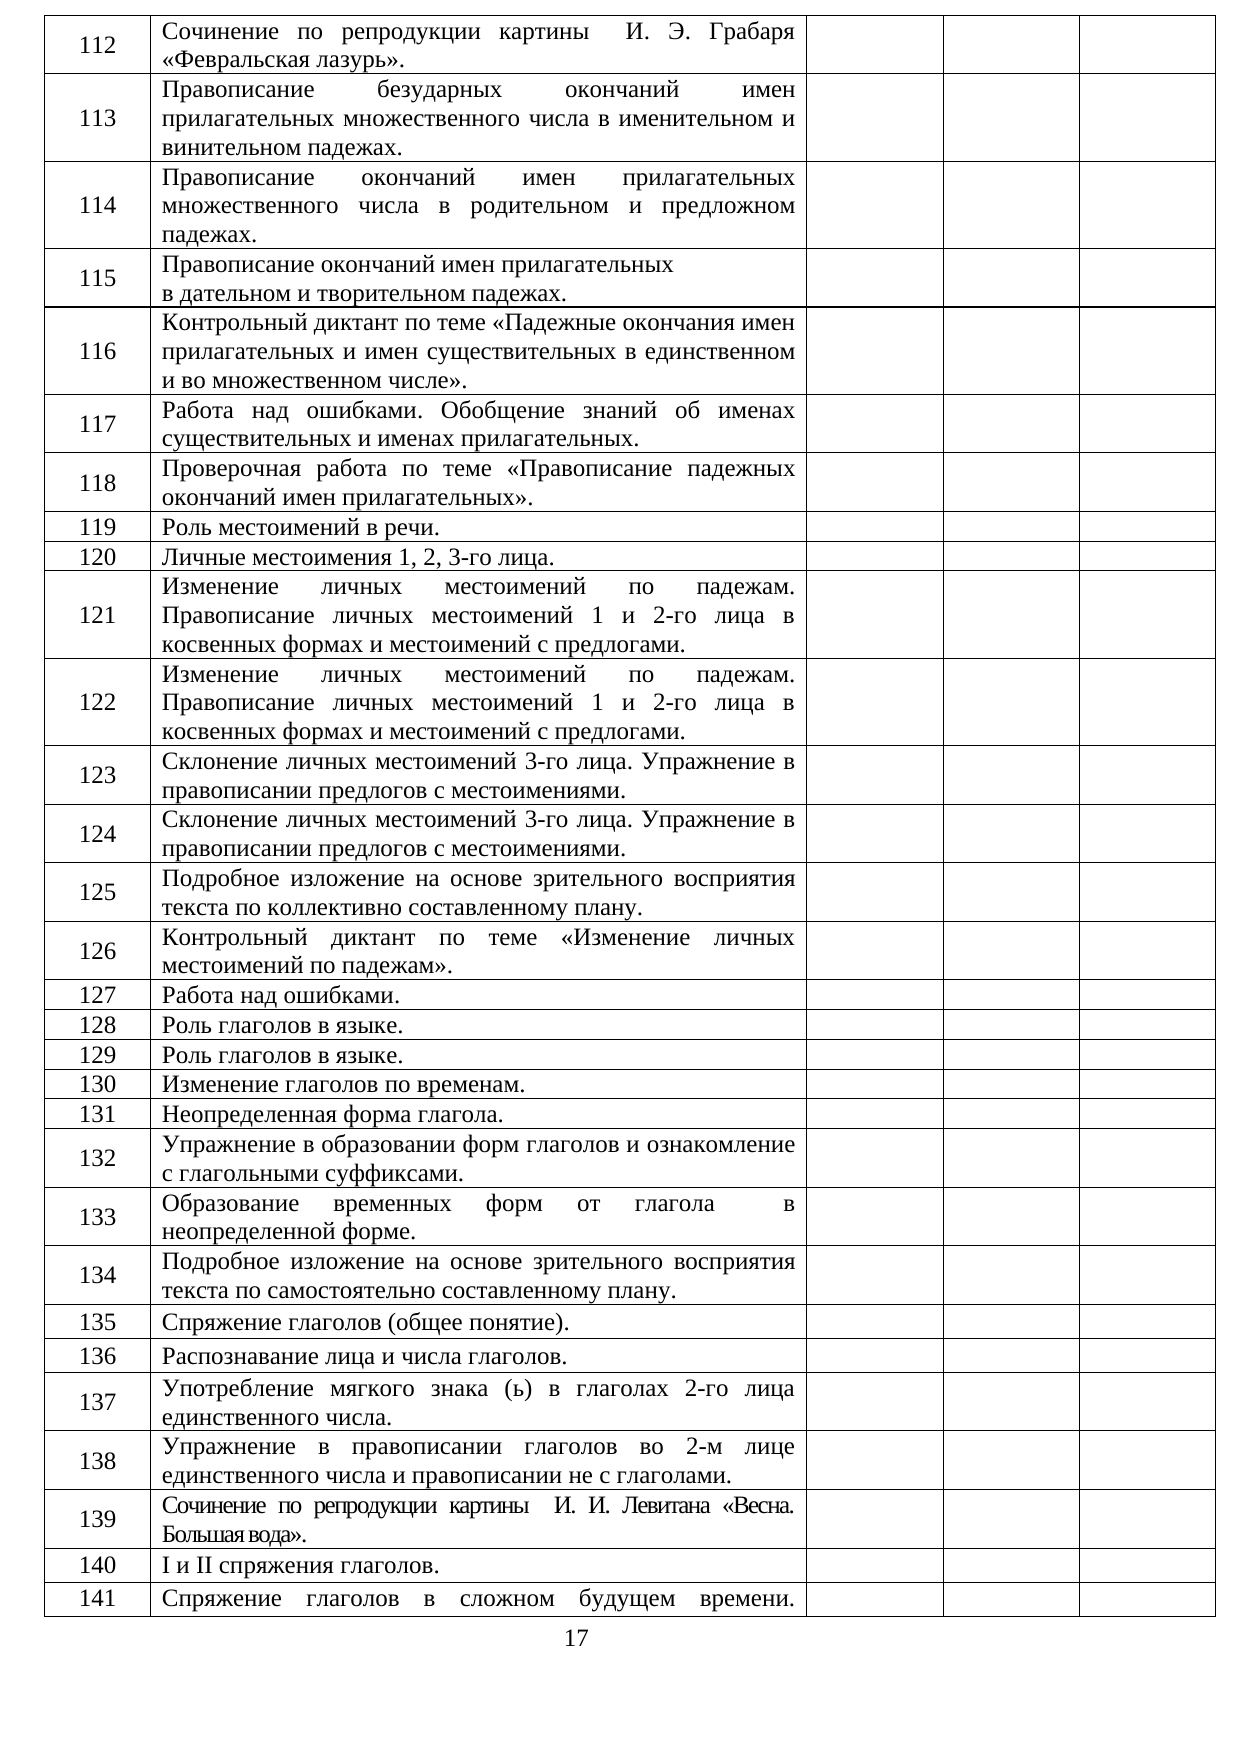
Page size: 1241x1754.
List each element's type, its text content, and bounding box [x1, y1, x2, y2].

table_cell Изменение глаголов по временам. [151, 1070, 806, 1098]
table_cell Упражнение в образовании форм глаголов и ознакомление с глагольными суффиксами. [151, 1129, 806, 1187]
table_cell 121 [45, 571, 150, 658]
table_cell [944, 1305, 1079, 1338]
table_cell 136 [45, 1339, 150, 1372]
table_cell [807, 746, 943, 803]
table_cell [807, 162, 943, 248]
table_cell Упражнение в правописании глаголов во 2-м лице единственного числа и правописании не с глаголами. [151, 1431, 806, 1489]
table_cell [1080, 16, 1215, 73]
table_cell [944, 1246, 1079, 1304]
table_cell [1080, 746, 1215, 803]
table_cell 139 [45, 1490, 150, 1547]
table_cell 119 [45, 512, 150, 541]
table_cell 112 [45, 16, 150, 73]
table_cell [1080, 542, 1215, 570]
table_cell 124 [45, 805, 150, 862]
table_cell [807, 1305, 943, 1338]
table_cell 132 [45, 1129, 150, 1187]
table_cell [1080, 1129, 1215, 1187]
table_cell [944, 1549, 1079, 1582]
table_cell 125 [45, 863, 150, 921]
table_cell Роль глаголов в языке. [151, 1040, 806, 1068]
table_cell [944, 1583, 1079, 1616]
table_cell [807, 308, 943, 394]
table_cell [151, 1583, 806, 1616]
table_cell 135 [45, 1305, 150, 1338]
table_cell [807, 1070, 943, 1098]
table_cell Неопределенная форма глагола. [151, 1099, 806, 1128]
table_cell [944, 659, 1079, 745]
table_cell Правописание окончаний имен прилагательных множественного числа в родительном и предложном падежах. [151, 162, 806, 248]
table_cell [807, 863, 943, 921]
table_cell [944, 571, 1079, 658]
table_cell [944, 980, 1079, 1009]
table_cell 118 [45, 453, 150, 511]
table_cell [1080, 863, 1215, 921]
table_cell [1080, 162, 1215, 248]
table_cell Роль глаголов в языке. [151, 1010, 806, 1039]
table_cell 113 [45, 74, 150, 161]
table_cell Подробное изложение на основе зрительного восприятия текста по самостоятельно составленному плану. [151, 1246, 806, 1304]
table_cell [807, 659, 943, 745]
table_cell [807, 980, 943, 1009]
table_cell [944, 1431, 1079, 1489]
table_cell 128 [45, 1010, 150, 1039]
table_cell [1080, 1431, 1215, 1489]
table_cell [944, 1373, 1079, 1430]
table_cell [1080, 805, 1215, 862]
table_cell Работа над ошибками. [151, 980, 806, 1009]
table_cell [944, 512, 1079, 541]
table_cell [807, 1010, 943, 1039]
table_cell Образование временных форм от глагола в неопределенной форме. [151, 1188, 806, 1245]
table_cell Подробное изложение на основе зрительного восприятия текста по коллективно составленному плану. [151, 863, 806, 921]
table_cell [807, 249, 943, 306]
table_cell 116 [45, 308, 150, 394]
table_cell [1080, 1070, 1215, 1098]
table_cell [944, 308, 1079, 394]
table_cell [807, 1431, 943, 1489]
table_cell [807, 1099, 943, 1128]
table_cell [944, 1010, 1079, 1039]
table_cell 131 [45, 1099, 150, 1128]
table_cell Роль местоимений в речи. [151, 512, 806, 541]
table_cell [944, 863, 1079, 921]
table_cell [807, 805, 943, 862]
table_cell [944, 453, 1079, 511]
table_cell Склонение личных местоимений 3-го лица. Упражнение в правописании предлогов с местоимениями. [151, 746, 806, 803]
table_cell 114 [45, 162, 150, 248]
table_cell [1080, 659, 1215, 745]
table_cell [944, 1099, 1079, 1128]
table_cell [944, 542, 1079, 570]
table_cell 130 [45, 1070, 150, 1098]
table_cell Употребление мягкого знака (ь) в глаголах 2-го лица единственного числа. [151, 1373, 806, 1430]
table_cell 115 [45, 249, 150, 306]
table_cell [944, 1070, 1079, 1098]
table_cell 137 [45, 1373, 150, 1430]
table_cell [1080, 1246, 1215, 1304]
table_cell [944, 74, 1079, 161]
table_cell [1080, 1010, 1215, 1039]
table_cell 123 [45, 746, 150, 803]
table_cell 138 [45, 1431, 150, 1489]
table_cell [1080, 512, 1215, 541]
table_cell [1080, 395, 1215, 452]
table_cell [1080, 1490, 1215, 1547]
table_cell Спряжение глаголов (общее понятие). [151, 1305, 806, 1338]
table_cell [944, 162, 1079, 248]
table_cell 129 [45, 1040, 150, 1068]
table_cell [944, 746, 1079, 803]
table_cell Правописание безударных окончаний имен прилагательных множественного числа в именительном и винительном падежах. [151, 74, 806, 161]
table_cell [807, 922, 943, 979]
table_cell [807, 1188, 943, 1245]
table_cell [944, 249, 1079, 306]
table_cell [1080, 453, 1215, 511]
table_cell [807, 571, 943, 658]
table_cell I и II спряжения глаголов. [151, 1549, 806, 1582]
table_cell [807, 1583, 943, 1616]
table_cell [944, 1188, 1079, 1245]
table_cell 117 [45, 395, 150, 452]
table_cell 134 [45, 1246, 150, 1304]
table_cell [1080, 74, 1215, 161]
table_cell [1080, 1583, 1215, 1616]
table_cell [807, 1490, 943, 1547]
table_cell [807, 1373, 943, 1430]
table_cell [944, 1129, 1079, 1187]
table_cell [944, 1040, 1079, 1068]
table_cell Склонение личных местоимений 3-го лица. Упражнение в правописании предлогов с местоимениями. [151, 805, 806, 862]
table_cell 140 [45, 1549, 150, 1582]
table_cell Изменение личных местоимений по падежам. Правописание личных местоимений 1 и 2-го лица в косвенных формах и местоимений с предлогами. [151, 659, 806, 745]
table_cell Проверочная работа по теме «Правописание падежных окончаний имен прилагательных». [151, 453, 806, 511]
table_cell Контрольный диктант по теме «Падежные окончания имен прилагательных и имен существительных в единственном и во множественном числе». [151, 308, 806, 394]
table_cell [807, 1246, 943, 1304]
table_cell 133 [45, 1188, 150, 1245]
table_cell [1080, 1099, 1215, 1128]
table_cell [944, 1339, 1079, 1372]
table_cell Правописание окончаний имен прилагательных в дательном и творительном падежах. [151, 249, 806, 306]
table_cell [1080, 249, 1215, 306]
table_cell [1080, 1549, 1215, 1582]
table_cell 122 [45, 659, 150, 745]
table_cell [1080, 1373, 1215, 1430]
table_cell [944, 1490, 1079, 1547]
table_cell [807, 453, 943, 511]
table_cell Изменение личных местоимений по падежам. Правописание личных местоимений 1 и 2-го лица в косвенных формах и местоимений с предлогами. [151, 571, 806, 658]
table_cell 141 [45, 1583, 150, 1616]
table_cell [944, 395, 1079, 452]
table_cell Сочинение по репродукции картины И. И. Левитана «Весна. Большая вода». [151, 1490, 806, 1547]
table_cell [1080, 1040, 1215, 1068]
table_cell [1080, 1188, 1215, 1245]
table_cell [944, 922, 1079, 979]
table_cell Личные местоимения 1, 2, 3-го лица. [151, 542, 806, 570]
table_cell 126 [45, 922, 150, 979]
table_cell Работа над ошибками. Обобщение знаний об именах существительных и именах прилагательных. [151, 395, 806, 452]
table_cell [807, 16, 943, 73]
table_cell [1080, 1305, 1215, 1338]
table_cell [807, 512, 943, 541]
table_cell Распознавание лица и числа глаголов. [151, 1339, 806, 1372]
table_cell [807, 542, 943, 570]
table_cell 120 [45, 542, 150, 570]
table_cell [1080, 980, 1215, 1009]
table_cell 127 [45, 980, 150, 1009]
table_cell [944, 805, 1079, 862]
table_cell [807, 1339, 943, 1372]
table_cell Контрольный диктант по теме «Изменение личных местоимений по падежам». [151, 922, 806, 979]
table_cell [807, 1040, 943, 1068]
table_cell [944, 16, 1079, 73]
table_cell [1080, 571, 1215, 658]
table_cell [807, 1129, 943, 1187]
table_cell [807, 74, 943, 161]
table_cell [807, 395, 943, 452]
table_cell [807, 1549, 943, 1582]
table_cell [1080, 308, 1215, 394]
table_cell [1080, 922, 1215, 979]
table_cell Сочинение по репродукции картины И. Э. Грабаря «Февральская лазурь». [151, 16, 806, 73]
table_cell [1080, 1339, 1215, 1372]
